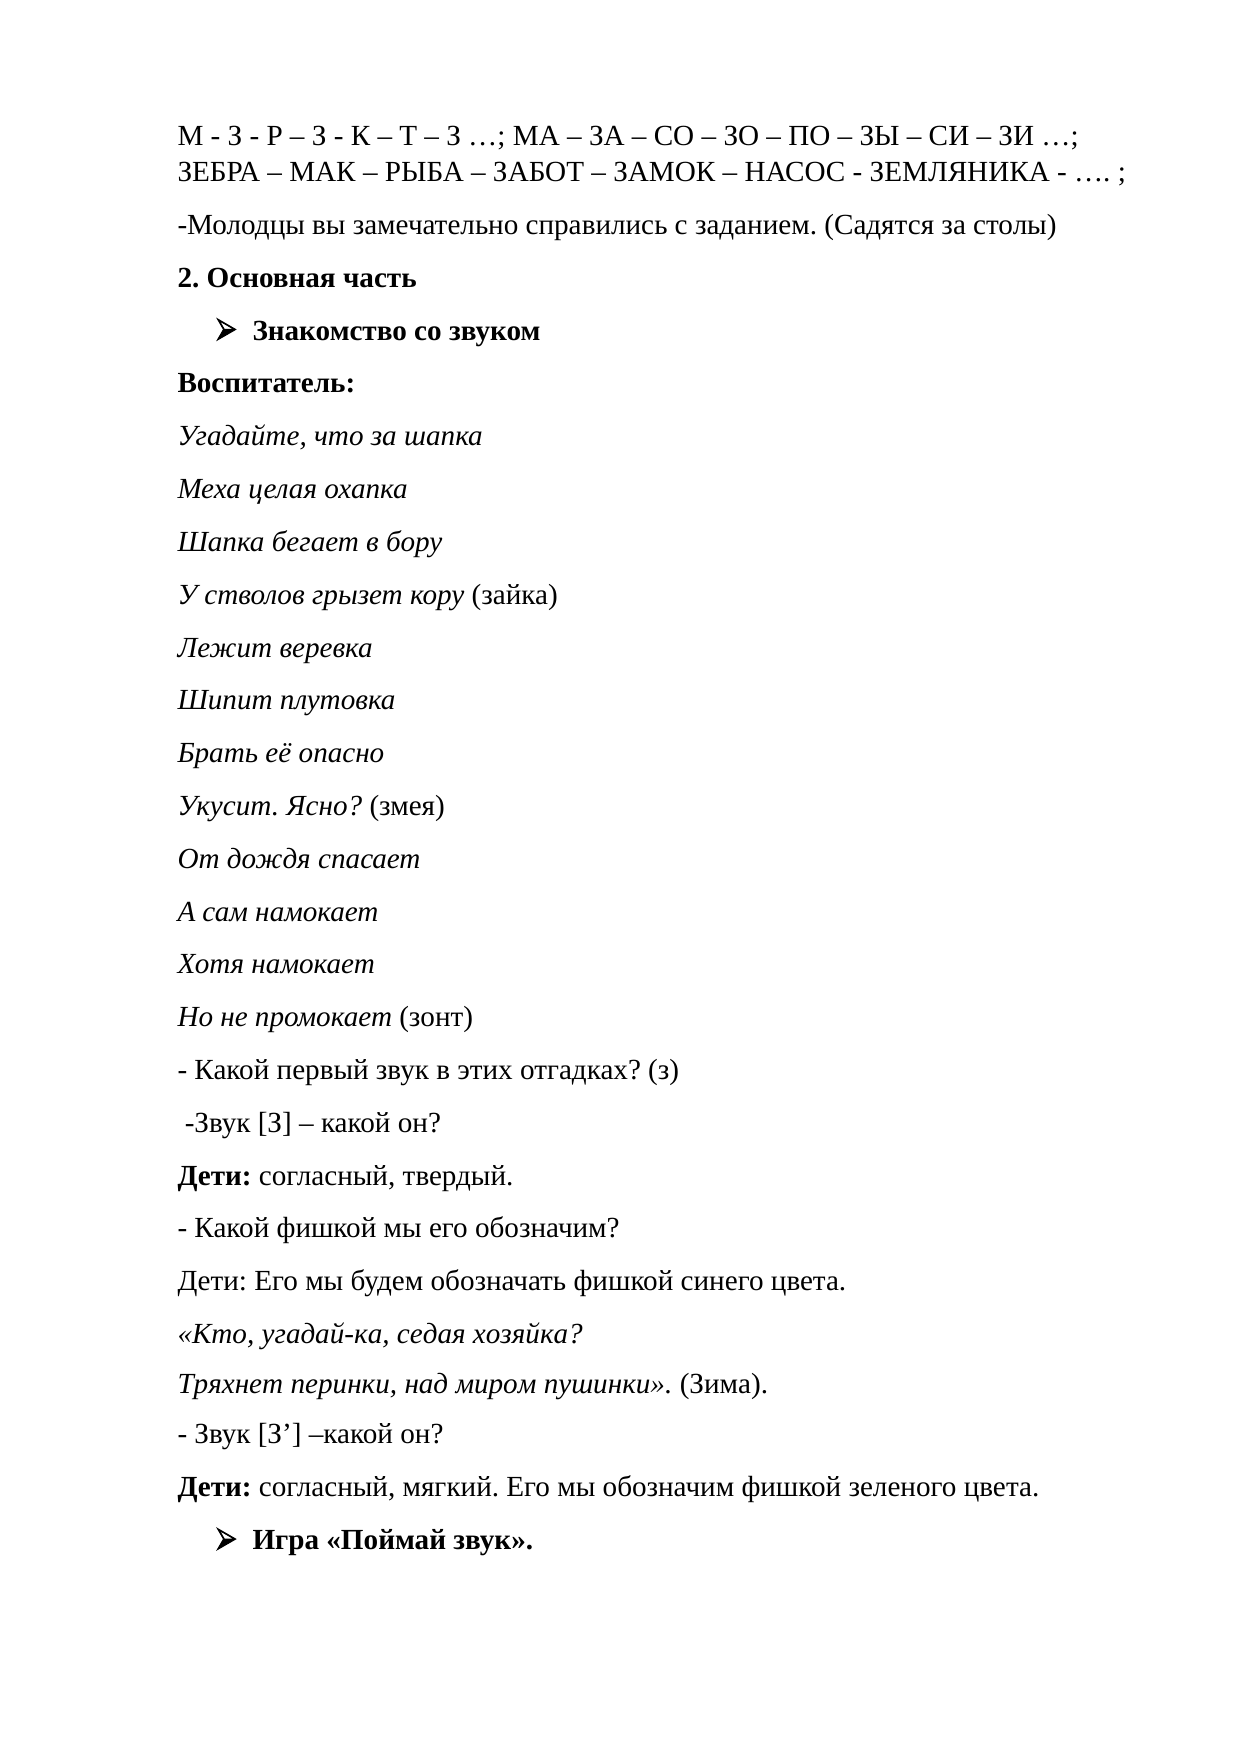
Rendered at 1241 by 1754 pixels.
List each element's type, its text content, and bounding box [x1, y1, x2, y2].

text Укусит. Ясно? (змея) [177, 788, 1152, 822]
text Хотя намокает [177, 947, 1152, 980]
text -Молодцы вы замечательно справились с заданием. (Садятся за столы) [177, 207, 1152, 241]
text -Звук [З] – какой он? [177, 1105, 1152, 1138]
list Знакомство со звуком [215, 313, 1152, 346]
text Угадайте, что за шапка [177, 418, 1152, 452]
text - Какой первый звук в этих отгадках? (з) [177, 1052, 1152, 1086]
text Шипит плутовка [177, 682, 1152, 716]
text А сам намокает [177, 894, 1152, 927]
text - Какой фишкой мы его обозначим? [177, 1211, 1152, 1244]
text «Кто, угадай-ка, седая хозяйка? [177, 1316, 1152, 1350]
text Дети: согласный, мягкий. Его мы обозначим фишкой зеленого цвета. [177, 1469, 1152, 1503]
text Брать её опасно [177, 735, 1152, 769]
text Шапка бегает в бору [177, 524, 1152, 558]
text Меха целая охапка [177, 471, 1152, 505]
text Воспитатель: [177, 366, 1152, 399]
list Игра «Поймай звук». [215, 1522, 1152, 1556]
text Но не промокает (зонт) [177, 999, 1152, 1033]
text От дождя спасает [177, 841, 1152, 874]
text М - З - Р – З - К – Т – З …; МА – ЗА – СО – ЗО – ПО – ЗЫ – СИ – ЗИ …; ЗЕБРА – МАК – РЫБА – ЗАБОТ – ЗАМОК – НАСОС - ЗЕМЛЯНИКА - …. ; [177, 118, 1152, 188]
text - Звук [З’] –какой он? [177, 1417, 1152, 1450]
text У стволов грызет кору (зайка) [177, 577, 1152, 610]
text Тряхнет перинки, над миром пушинки». (Зима). [177, 1366, 1152, 1400]
text Дети: согласный, твердый. [177, 1158, 1152, 1191]
text Лежит веревка [177, 630, 1152, 663]
text 2. Основная часть [177, 260, 1152, 293]
text Дети: Его мы будем обозначать фишкой синего цвета. [177, 1263, 1152, 1297]
